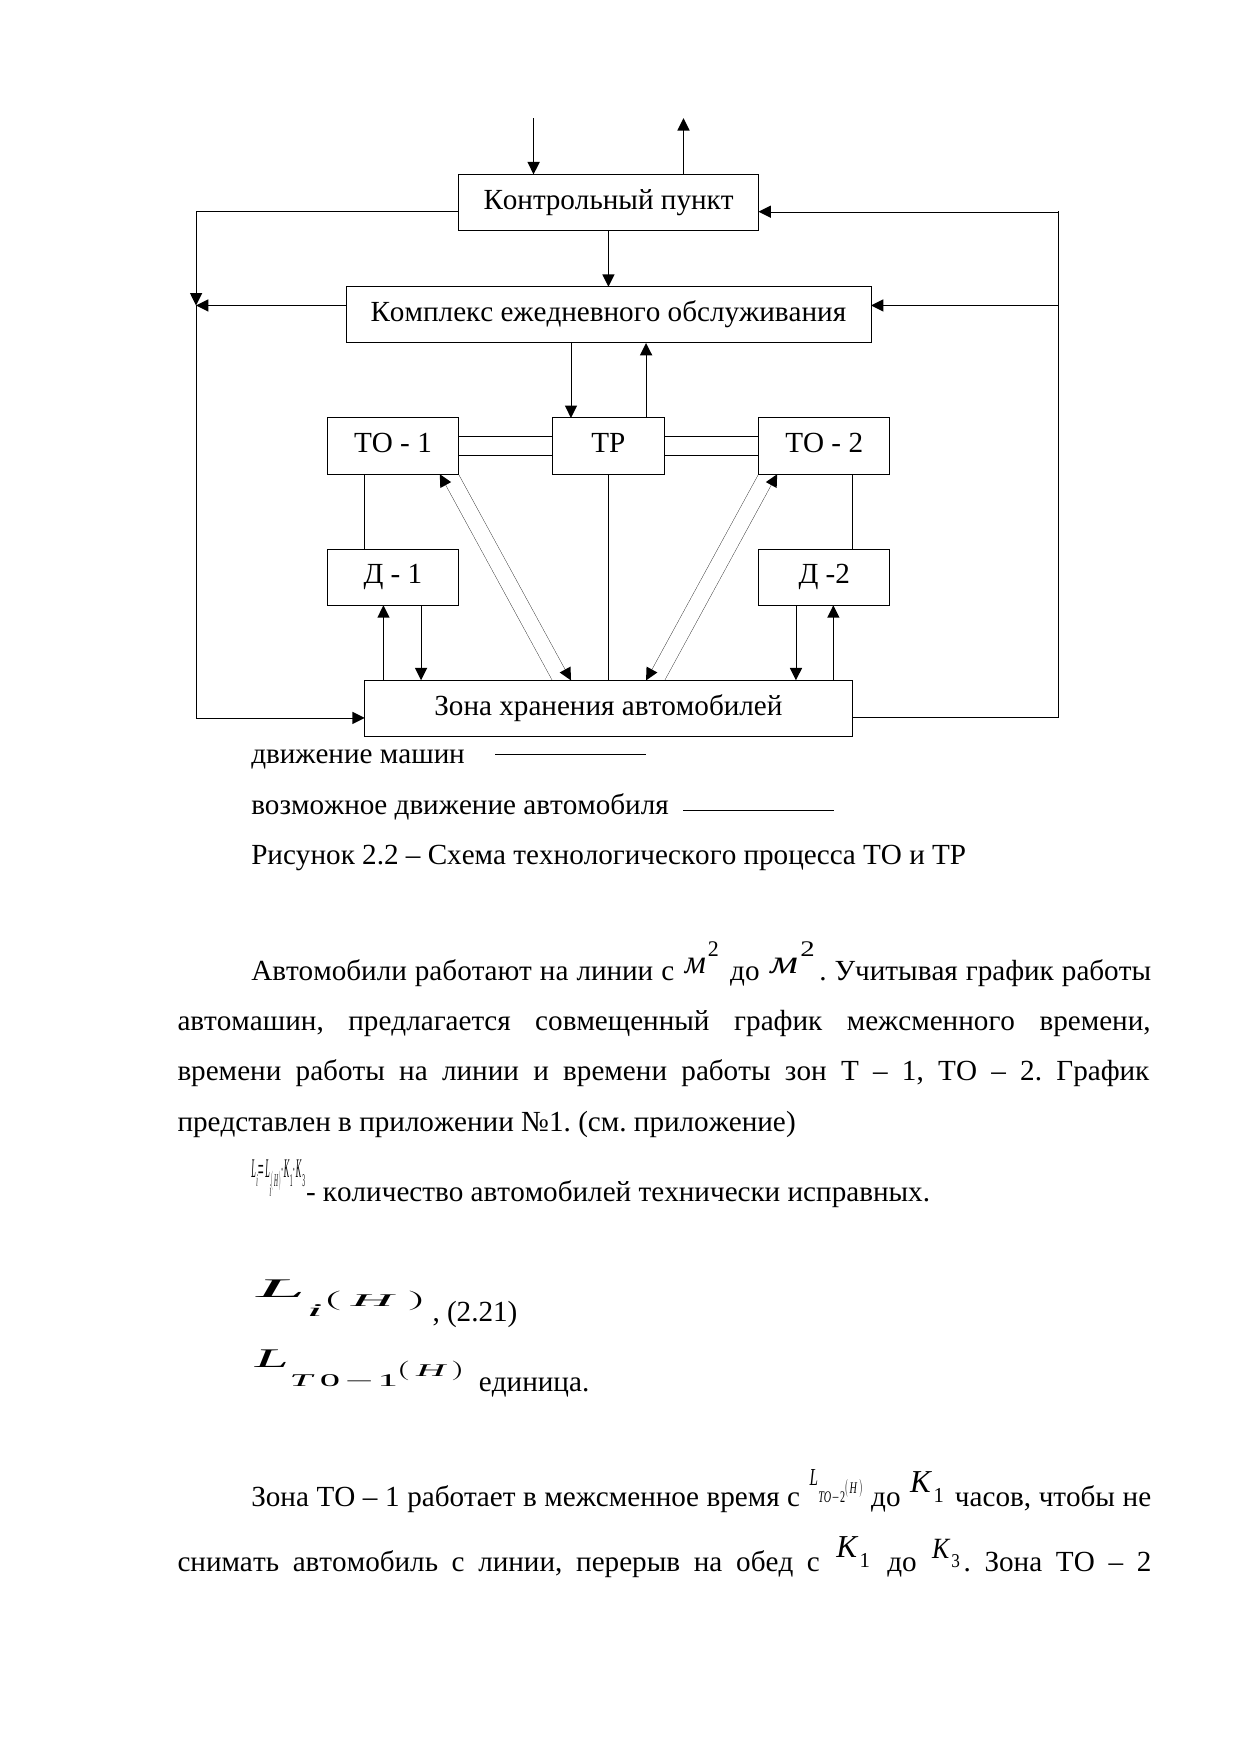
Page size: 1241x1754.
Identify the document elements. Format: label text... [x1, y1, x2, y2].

text возможное движение автомобиля [177, 787, 1152, 821]
text - количество автомобилей технически исправных. [177, 1154, 1152, 1207]
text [177, 1464, 1152, 1578]
text Автомобили работают на линии с до . Учитывая график работы автомашин, предлагается совмещенный график межсменного времени, времени работы на линии и времени работы зон Т – 1, ТО – 2. График представлен в приложении №1. (см. приложение) [177, 938, 1152, 1137]
text единица. [177, 1344, 1152, 1397]
text Рисунок 2.2 – Схема технологического процесса ТО и ТР [177, 837, 1152, 871]
text движение машин [177, 737, 1152, 770]
text , (2.21) [177, 1274, 1152, 1327]
